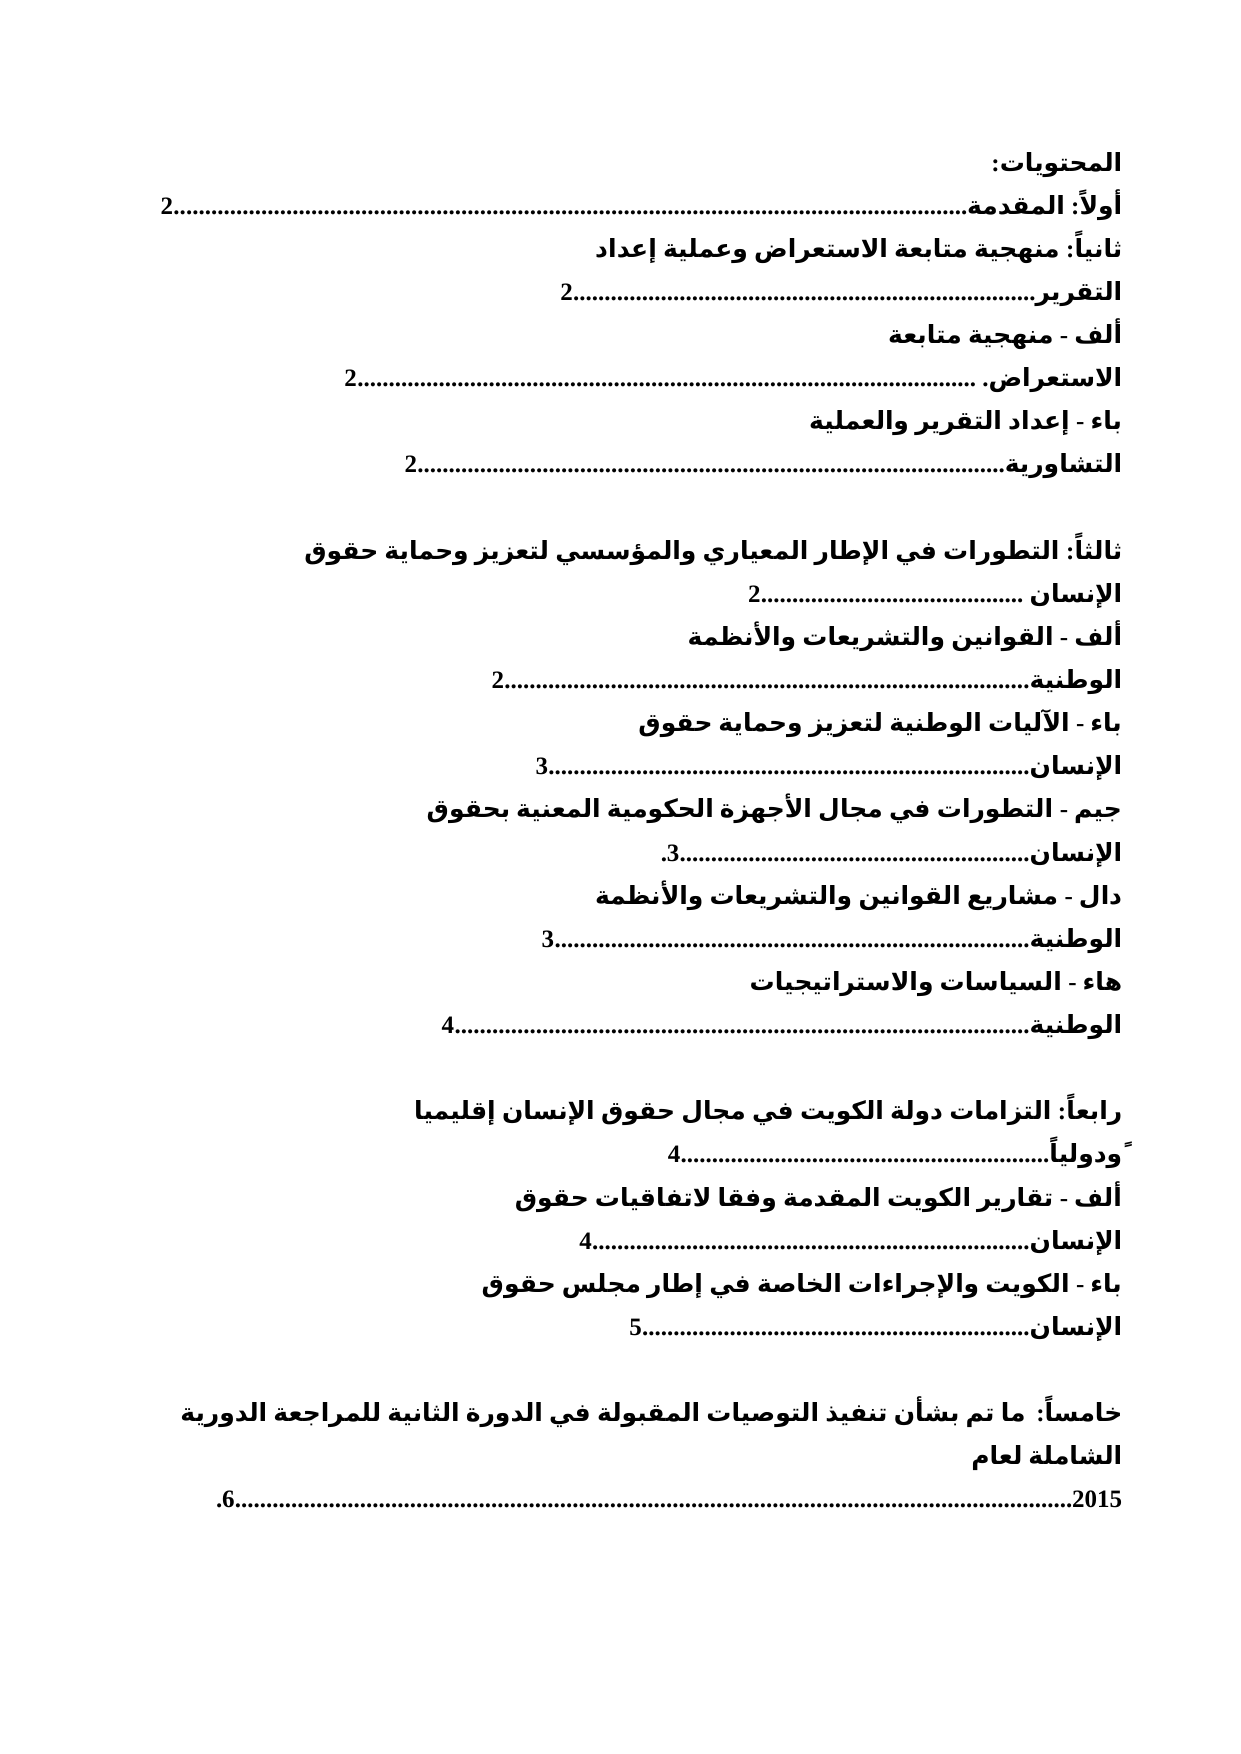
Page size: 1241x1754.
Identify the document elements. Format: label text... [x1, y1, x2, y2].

text ألف - القوانين والتشريعات والأنظمة الوطنية....................................................................................2 [118, 622, 1122, 694]
text أولاً: المقدمة...............................................................................................................................2 [118, 191, 1122, 219]
text ثالثاً: التطورات في الإطار المعياري والمؤسسي لتعزيز وحماية حقوق الإنسان ..........................................2 [118, 536, 1122, 608]
text جيم - التطورات في مجال الأجهزة الحكومية المعنية بحقوق الإنسان........................................................3. [118, 794, 1122, 866]
text هاء - السياسات والاستراتيجيات الوطنية............................................................................................4 [118, 967, 1122, 1039]
text دال - مشاريع القوانين والتشريعات والأنظمة الوطنية............................................................................3 [118, 881, 1122, 953]
text ألف - تقارير الكويت المقدمة وفقا لاتفاقيات حقوق الإنسان......................................................................4 [118, 1183, 1122, 1254]
text ألف - منهجية متابعة الاستعراض. ...................................................................................................2 [118, 320, 1122, 392]
text المحتويات: [118, 148, 1122, 176]
text خامساً: ما تم بشأن تنفيذ التوصيات المقبولة في الدورة الثانية للمراجعة الدورية الشاملة لعام 2015......................................................................................................................................6. [118, 1398, 1122, 1513]
text باء - الآليات الوطنية لتعزيز وحماية حقوق الإنسان.............................................................................3 [118, 708, 1122, 780]
text باء - الكويت والإجراءات الخاصة في إطار مجلس حقوق الإنسان..............................................................5 [118, 1269, 1122, 1341]
text ثانياً: منهجية متابعة الاستعراض وعملية إعداد التقرير..........................................................................2 [118, 234, 1122, 306]
text باء - إعداد التقرير والعملية التشاورية..............................................................................................2 [118, 406, 1122, 478]
text رابعاً: التزامات دولة الكويت في مجال حقوق الإنسان إقليميا ًودولياً...........................................................4 [118, 1096, 1122, 1168]
